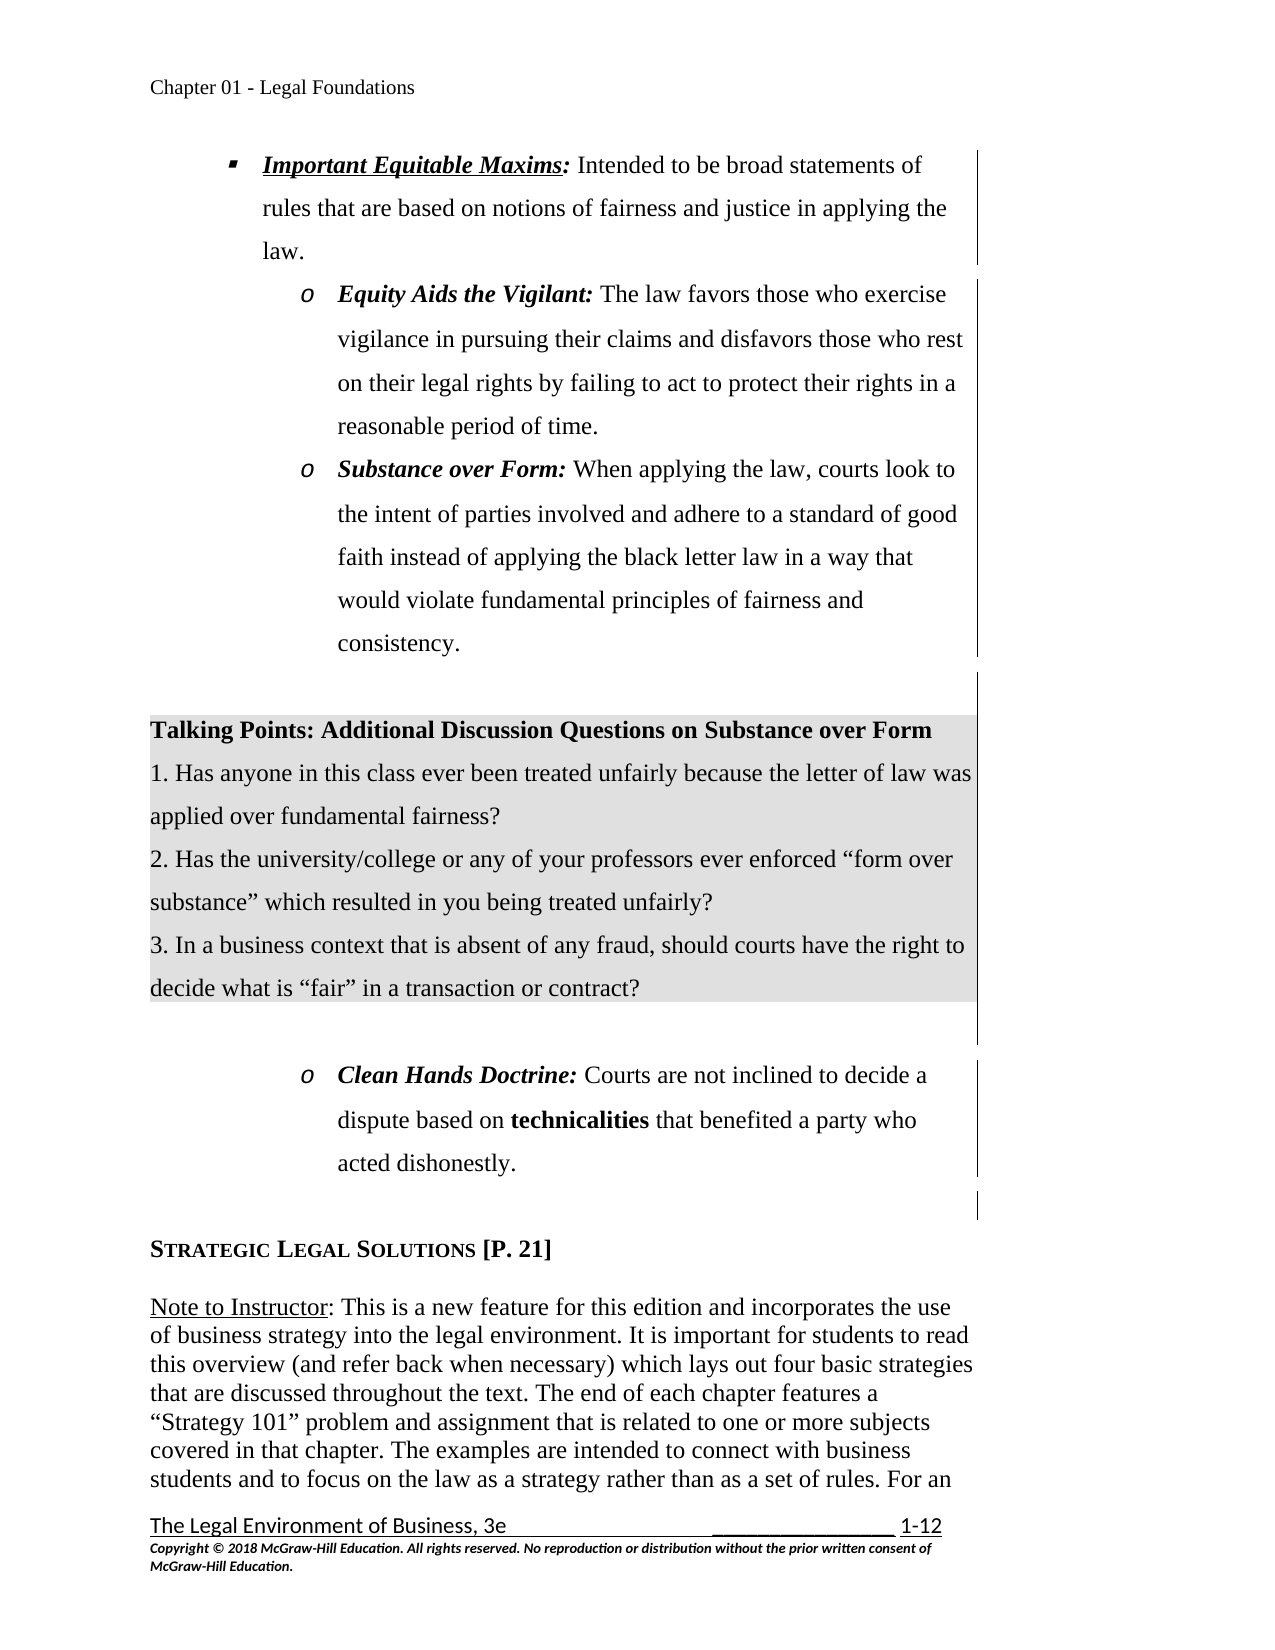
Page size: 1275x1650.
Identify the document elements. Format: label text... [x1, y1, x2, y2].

list Important Equitable Maxims: Intended to be broad statements of rules that are based on notions of fairness and justice in applying the law. [225, 150, 977, 265]
list 1. Has anyone in this class ever been treated unfairly because the letter of law was applied over fundamental fairness? [150, 758, 977, 830]
list Talking Points: Additional Discussion Questions on Substance over Form [150, 715, 977, 743]
text Strategic Legal Solutions [P. 21] [150, 1234, 975, 1263]
list Equity Aids the Vigilant: The law favors those who exercise vigilance in pursuing their claims and disfavors those who rest on their legal rights by failing to act to protect their rights in a reasonable period of time. [300, 279, 977, 439]
list Clean Hands Doctrine: Courts are not inclined to decide a dispute based on technicalities that benefited a party who acted dishonestly. [300, 1060, 977, 1177]
list 2. Has the university/college or any of your professors ever enforced “form over substance” which resulted in you being treated unfairly? [150, 844, 977, 916]
list Substance over Form: When applying the law, courts look to the intent of parties involved and adhere to a standard of good faith instead of applying the black letter law in a way that would violate fundamental principles of fairness and consistency. [300, 454, 977, 657]
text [150, 1292, 975, 1493]
list 3. In a business context that is absent of any fraud, should courts have the right to decide what is “fair” in a transaction or contract? [150, 930, 977, 1002]
